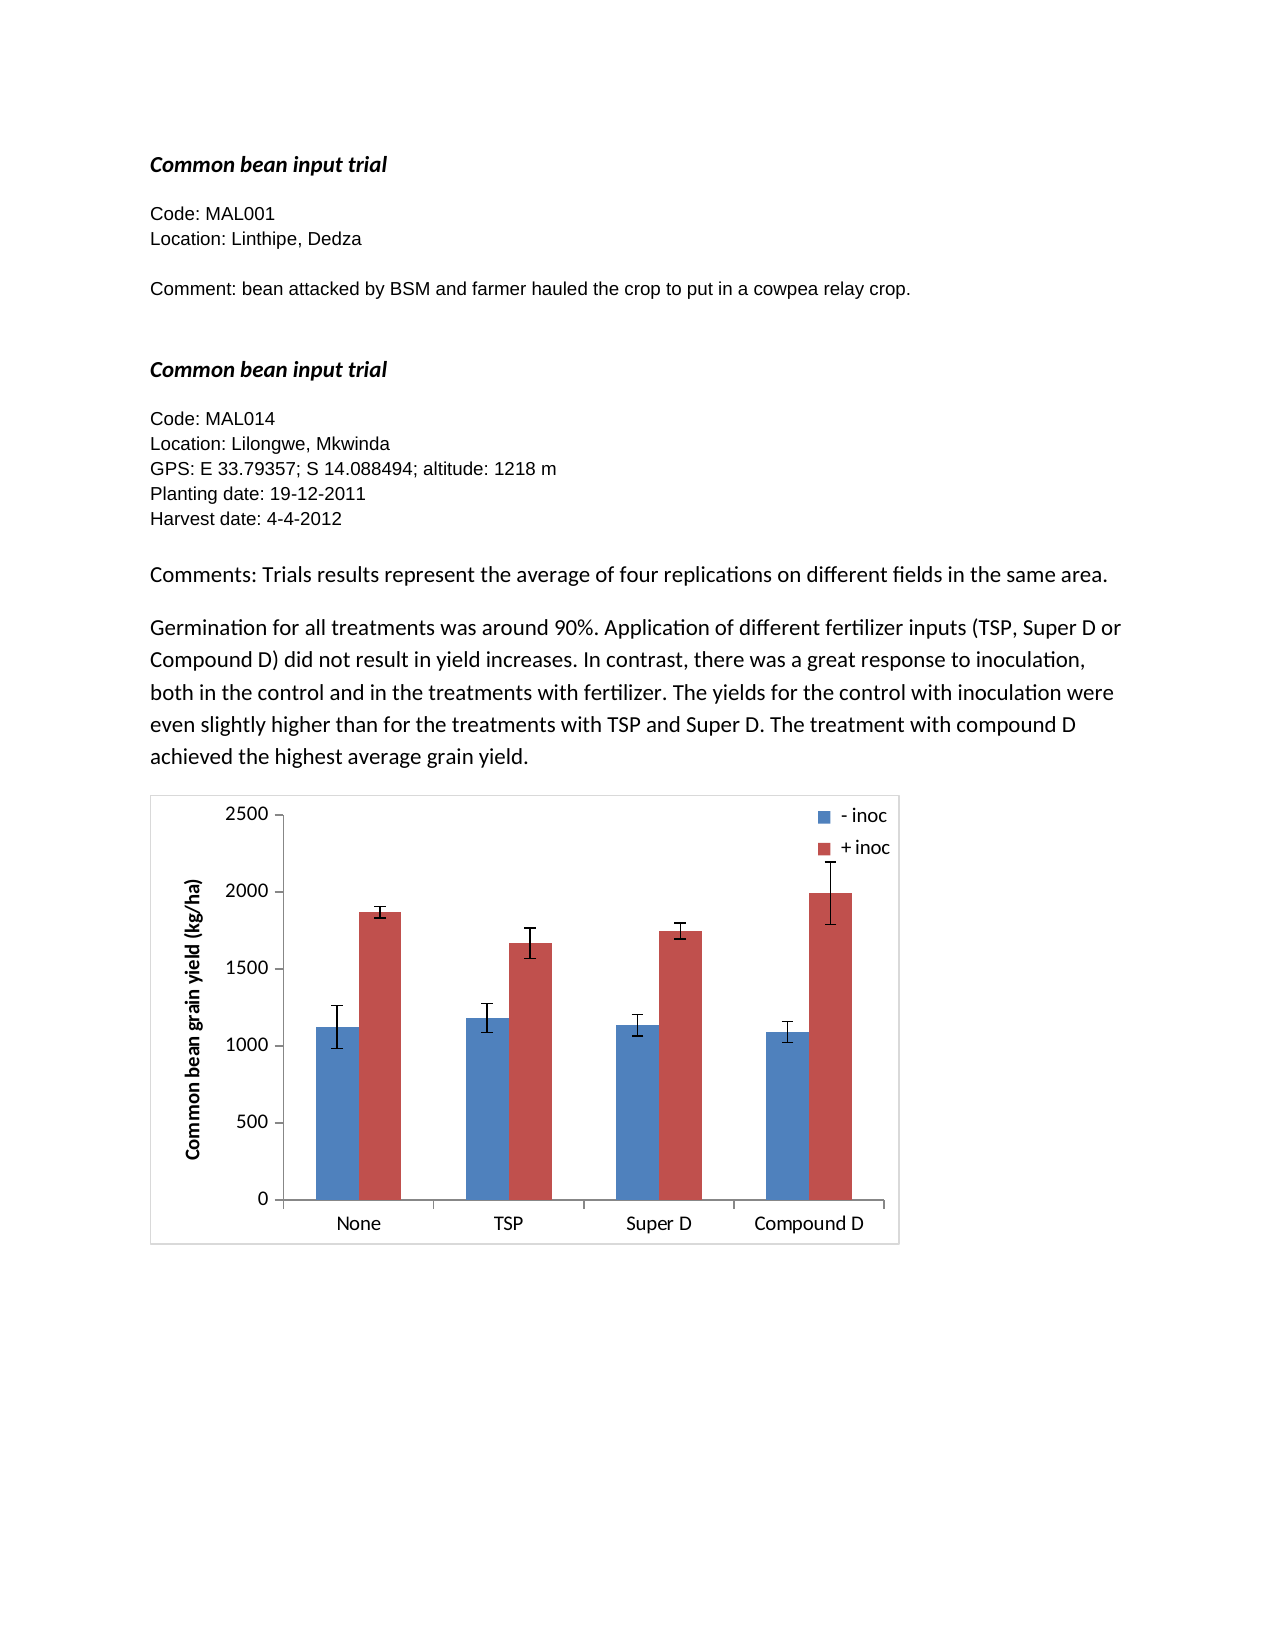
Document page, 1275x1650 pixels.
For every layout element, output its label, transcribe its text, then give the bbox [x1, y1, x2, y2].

text Comment: bean attacked by BSM and farmer hauled the crop to put in a cowpea relay crop. [150, 277, 1125, 299]
text Location: Linthipe, Dedza [150, 228, 1125, 249]
text Code: MAL001 [150, 203, 1125, 224]
text Harvest date: 4-4-2012 [150, 507, 1125, 529]
text GPS: E 33.79357; S 14.088494; altitude: 1218 m [150, 458, 1125, 479]
text Common bean input trial [150, 150, 1125, 178]
text Planting date: 19-12-2011 [150, 483, 1125, 504]
text Code: MAL014 [150, 408, 1125, 430]
text Comments: Trials results represent the average of four replications on different fields in the same area. [150, 560, 1125, 588]
text Location: Lilongwe, Mkwinda [150, 433, 1125, 454]
text Common bean input trial [150, 355, 1125, 383]
text Germination for all treatments was around 90%. Application of different fertilizer inputs (TSP, Super D or Compound D) did not result in yield increases. In contrast, there was a great response to inoculation, both in the control and in the treatments with fertilizer. The yields for the control with inoculation were even slightly higher than for the treatments with TSP and Super D. The treatment with compound D achieved the highest average grain yield. [150, 613, 1125, 770]
